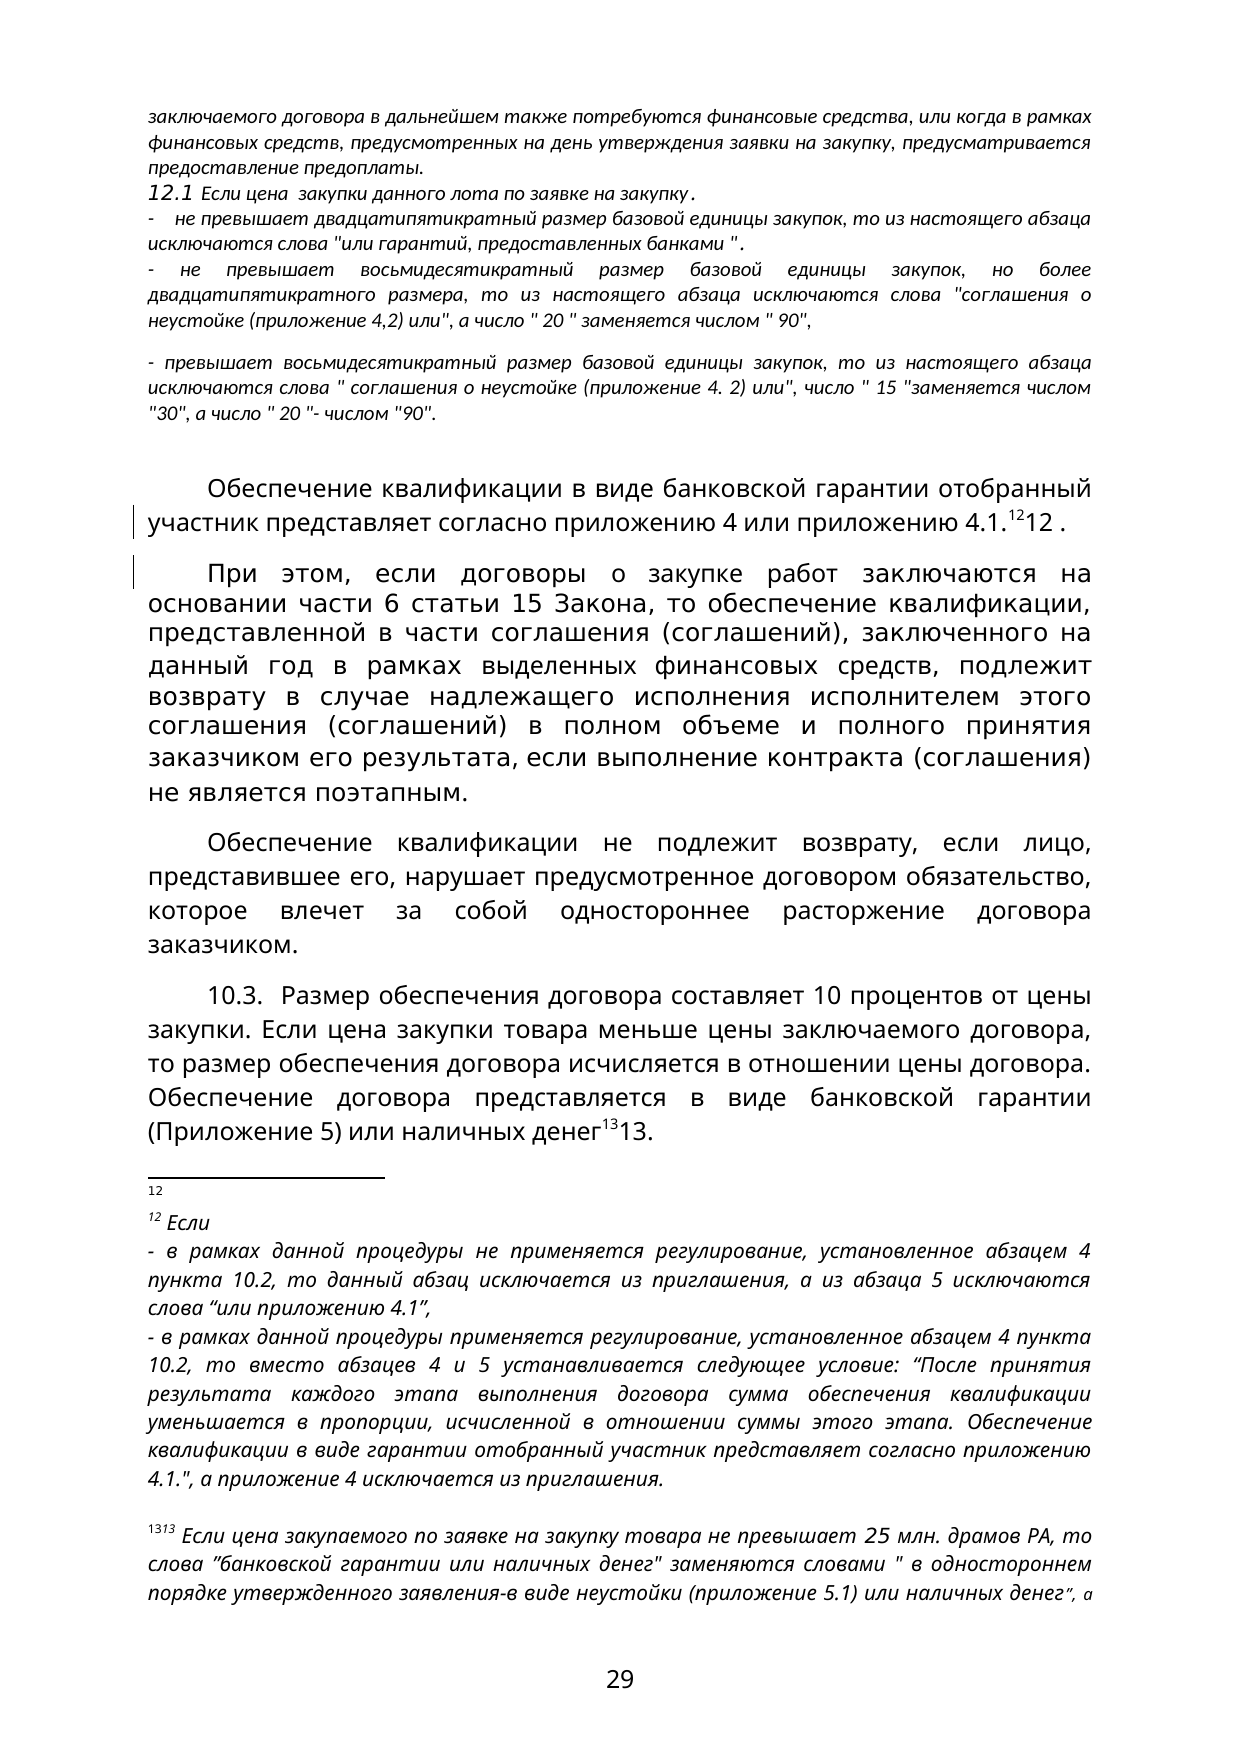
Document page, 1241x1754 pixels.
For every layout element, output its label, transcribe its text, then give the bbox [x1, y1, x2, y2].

text - не превышает двадцатипятикратный размер базовой единицы закупок, то из настоящего абзаца исключаются слова "или гарантий, предоставленных банками "․ [148, 205, 1092, 256]
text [148, 103, 1092, 180]
text - не превышает восьмидесятикратный размер базовой единицы закупок, но более двадцатипятикратного размера, то из настоящего абзаца исключаются слова "соглашения о неустойке (приложение 4,2) или", а число " 20 " заменяется числом " 90", [148, 256, 1092, 332]
text Обеспечение квалификации в виде банковской гарантии отобранный участник представляет согласно приложению 4 или приложению 4.1.12 . [148, 471, 1092, 539]
text - превышает восьмидесятикратный размер базовой единицы закупок, то из настоящего абзаца исключаются слова " соглашения о неустойке (приложение 4. 2) или", число " 15 "заменяется числом "30", а число " 20 "- числом "90". [148, 349, 1092, 425]
text 12.1 Если цена закупки данного лота по заявке на закупку․ [148, 180, 1092, 205]
text 10.3. Размер обеспечения договора составляет 10 процентов от цены закупки. Если цена закупки товара меньше цены заключаемого договора, то размер обеспечения договора исчисляется в отношении цены договора. Обеспечение договора представляется в виде банковской гарантии (Приложение 5) или наличных денег13. [148, 978, 1092, 1148]
text Обеспечение квалификации не подлежит возврату, если лицо, представившее его, нарушает предусмотренное договором обязательство, которое влечет за собой одностороннее расторжение договора заказчиком. [148, 825, 1092, 961]
text При этом, если договоры о закупке работ заключаются на основании части 6 статьи 15 Закона, то обеспечение квалификации, представленной в части соглашения (соглашений), заключенного на данный год в рамках выделенных финансовых средств, подлежит возврату в случае надлежащего исполнения исполнителем этого соглашения (соглашений) в полном объеме и полного принятия заказчиком его результата, если выполнение контракта (соглашения) не является поэтапным. [148, 555, 1092, 808]
